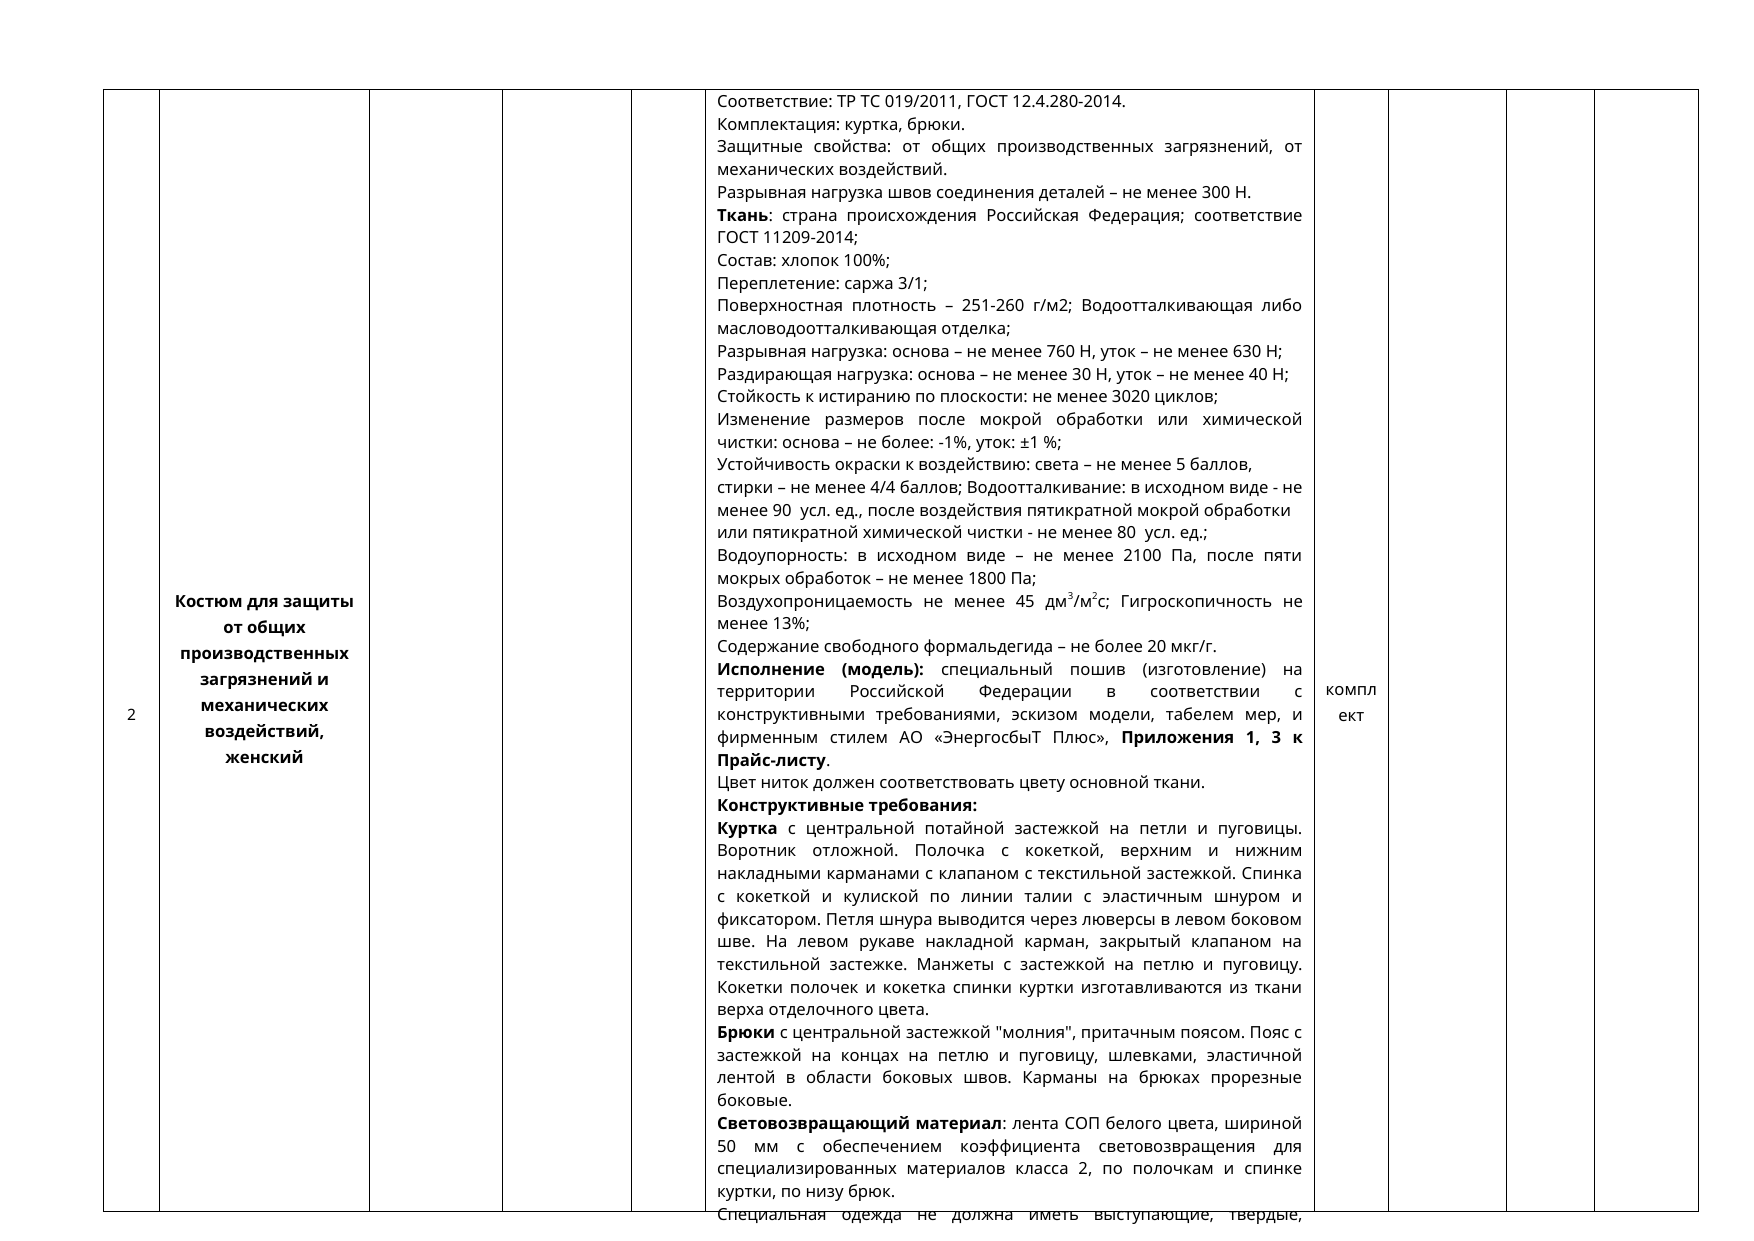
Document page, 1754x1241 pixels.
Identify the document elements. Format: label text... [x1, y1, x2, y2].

table_cell [370, 90, 502, 1211]
table_cell [503, 90, 631, 1211]
table_cell [1389, 90, 1506, 1211]
table_cell [1507, 90, 1594, 1211]
table_cell Костюм для защиты от общих производственных загрязнений и механических воздействий, женский [160, 90, 369, 1211]
table_cell Соответствие: ТР ТС 019/2011, ГОСТ 12.4.280-2014. Комплектация: куртка, брюки. Защитные свойства: от общих производственных загрязнений, от механических воздействий. Разрывная нагрузка швов соединения деталей – не менее 300 Н. Ткань: страна происхождения Российская Федерация; соответствие ГОСТ 11209-2014; Состав: хлопок 100%; Переплетение: саржа 3/1; Поверхностная плотность – 251-260 г/м2; Водоотталкивающая либо масловодоотталкивающая отделка; Разрывная нагрузка: основа – не менее 760 Н, уток – не менее 630 Н; Раздирающая нагрузка: основа – не менее 30 Н, уток – не менее 40 Н; Стойкость к истиранию по плоскости: не менее 3020 циклов; Изменение размеров после мокрой обработки или химической чистки: основа – не более: -1%, уток: ±1 %; Устойчивость окраски к воздействию: света – не менее 5 баллов, стирки – не менее 4/4 баллов; Водоотталкивание: в исходном виде - не менее 90 усл. ед., после воздействия пятикратной мокрой обработки или пятикратной химической чистки - не менее 80 усл. ед.; Водоупорность: в исходном виде – не менее 2100 Па, после пяти мокрых обработок – не менее 1800 Па; Воздухопроницаемость не менее 45 дм3/м2с; Гигроскопичность не менее 13%; Содержание свободного формальдегида – не более 20 мкг/г. Исполнение (модель): специальный пошив (изготовление) на территории Российской Федерации в соответствии с конструктивными требованиями, эскизом модели, табелем мер, и фирменным стилем АО «ЭнергосбыТ Плюс», Приложения 1, 3 к Прайс-листу. Цвет ниток должен соответствовать цвету основной ткани. Конструктивные требования: Куртка с центральной потайной застежкой на петли и пуговицы. Воротник отложной. Полочка с кокеткой, верхним и нижним накладными карманами с клапаном с текстильной застежкой. Спинка с кокеткой и кулиской по линии талии с эластичным шнуром и фиксатором. Петля шнура выводится через люверсы в левом боковом шве. На левом рукаве накладной карман, закрытый клапаном на текстильной застежке. Манжеты с застежкой на петлю и пуговицу. Кокетки полочек и кокетка спинки куртки изготавливаются из ткани верха отделочного цвета. Брюки с центральной застежкой "молния", притачным поясом. Пояс с застежкой на концах на петлю и пуговицу, шлевками, эластичной лентой в области боковых швов. Карманы на брюках прорезные боковые. Световозвращающий материал: лента СОП белого цвета, шириной 50 мм с обеспечением коэффициента световозвращения для специализированных материалов класса 2, по полочкам и спинке куртки, по низу брюк. Специальная одежда не должна иметь выступающие, твердые, царапающие или жесткие поверхности, вызывающие раздражение кожи или травму. Брендирование: нанесение методом термопечати логотипа на верхнем кармане левой полочки и на спинке, Приложение № 4 к Прайс-листу [706, 90, 1314, 1211]
table_cell 2 [104, 90, 159, 1211]
table_cell [1595, 90, 1698, 1211]
table_cell комплект [1315, 90, 1388, 1211]
table_cell [632, 90, 705, 1211]
